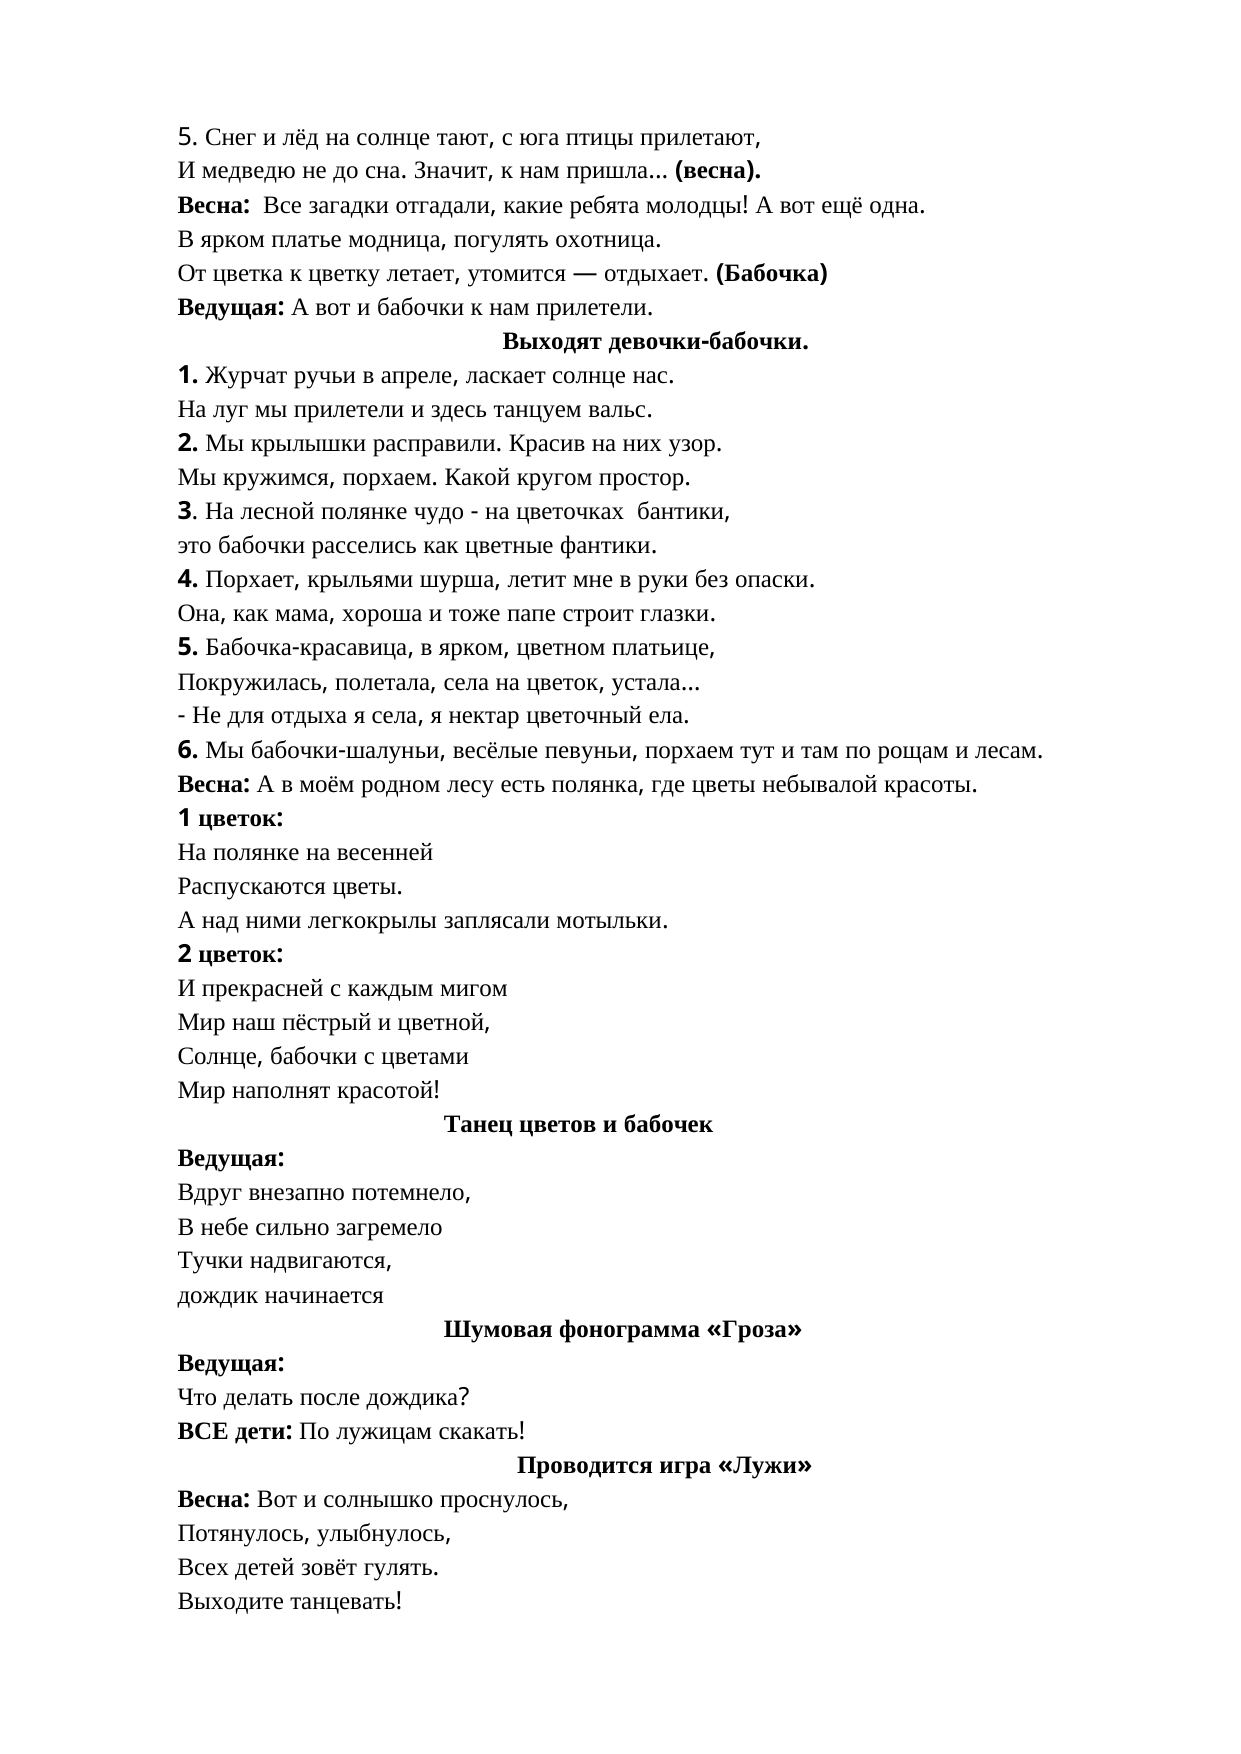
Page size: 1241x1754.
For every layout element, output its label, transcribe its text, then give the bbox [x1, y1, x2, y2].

text На луг мы прилетели и здесь танцуем вальс. 2. Мы крылышки расправили. Красив на них узор. [177, 391, 1152, 459]
text Весна: Все загадки отгадали, какие ребята молодцы! А вот ещё одна. [177, 186, 1152, 220]
text Потянулось, улыбнулось, [177, 1515, 1152, 1549]
text Мы кружимся, порхаем. Какой кругом простор. 3. На лесной полянке чудо - на цветочках бантики, это бабочки расселись как цветные фантики. [177, 459, 1152, 561]
text Весна: А в моём родном лесу есть полянка, где цветы небывалой красоты. [177, 765, 1152, 799]
text 4. Порхает, крыльями шурша, летит мне в руки без опаски. Она, как мама, хороша и тоже папе строит глазки. [177, 561, 1152, 629]
text Ведущая: А вот и бабочки к нам прилетели. Выходят девочки-бабочки. 1. Журчат ручьи в апреле, ласкает солнце нас. [177, 288, 1152, 391]
text В ярком платье модница, погулять охотница. От цветка к цветку летает, утомится — отдыхает. (Бабочка) [177, 220, 1152, 288]
text Проводится игра «Лужи» [177, 1447, 1152, 1481]
text 1 цветок: На полянке на весенней Распускаются цветы. А над ними легкокрылы заплясали мотыльки. 2 цветок: И прекрасней с каждым мигом Мир наш пёстрый и цветной, Солнце, бабочки с цветами Мир наполнят красотой! Танец цветов и бабочек Ведущая: Вдруг внезапно потемнело, В небе сильно загремело Тучки надвигаются, дождик начинается Шумовая фонограмма «Гроза» Ведущая: Что делать после дождика? ВСЕ дети: По лужицам скакать! [177, 799, 1152, 1447]
text Всех детей зовёт гулять. [177, 1549, 1152, 1583]
text 5. Снег и лёд на солнце тают, с юга птицы прилетают, [177, 118, 1152, 152]
text Весна: Вот и солнышко проснулось, [177, 1481, 1152, 1515]
text Выходите танцевать! [177, 1583, 1152, 1617]
text 6. Мы бабочки-шалуньи, весёлые певуньи, порхаем тут и там по рощам и лесам. [177, 731, 1152, 765]
text 5. Бабочка-красавица, в ярком, цветном платьице, Покружилась, полетала, села на цветок, устала… - Не для отдыха я села, я нектар цветочный ела. [177, 629, 1152, 731]
text И медведю не до сна. Значит, к нам пришла... (весна). [177, 152, 1152, 186]
